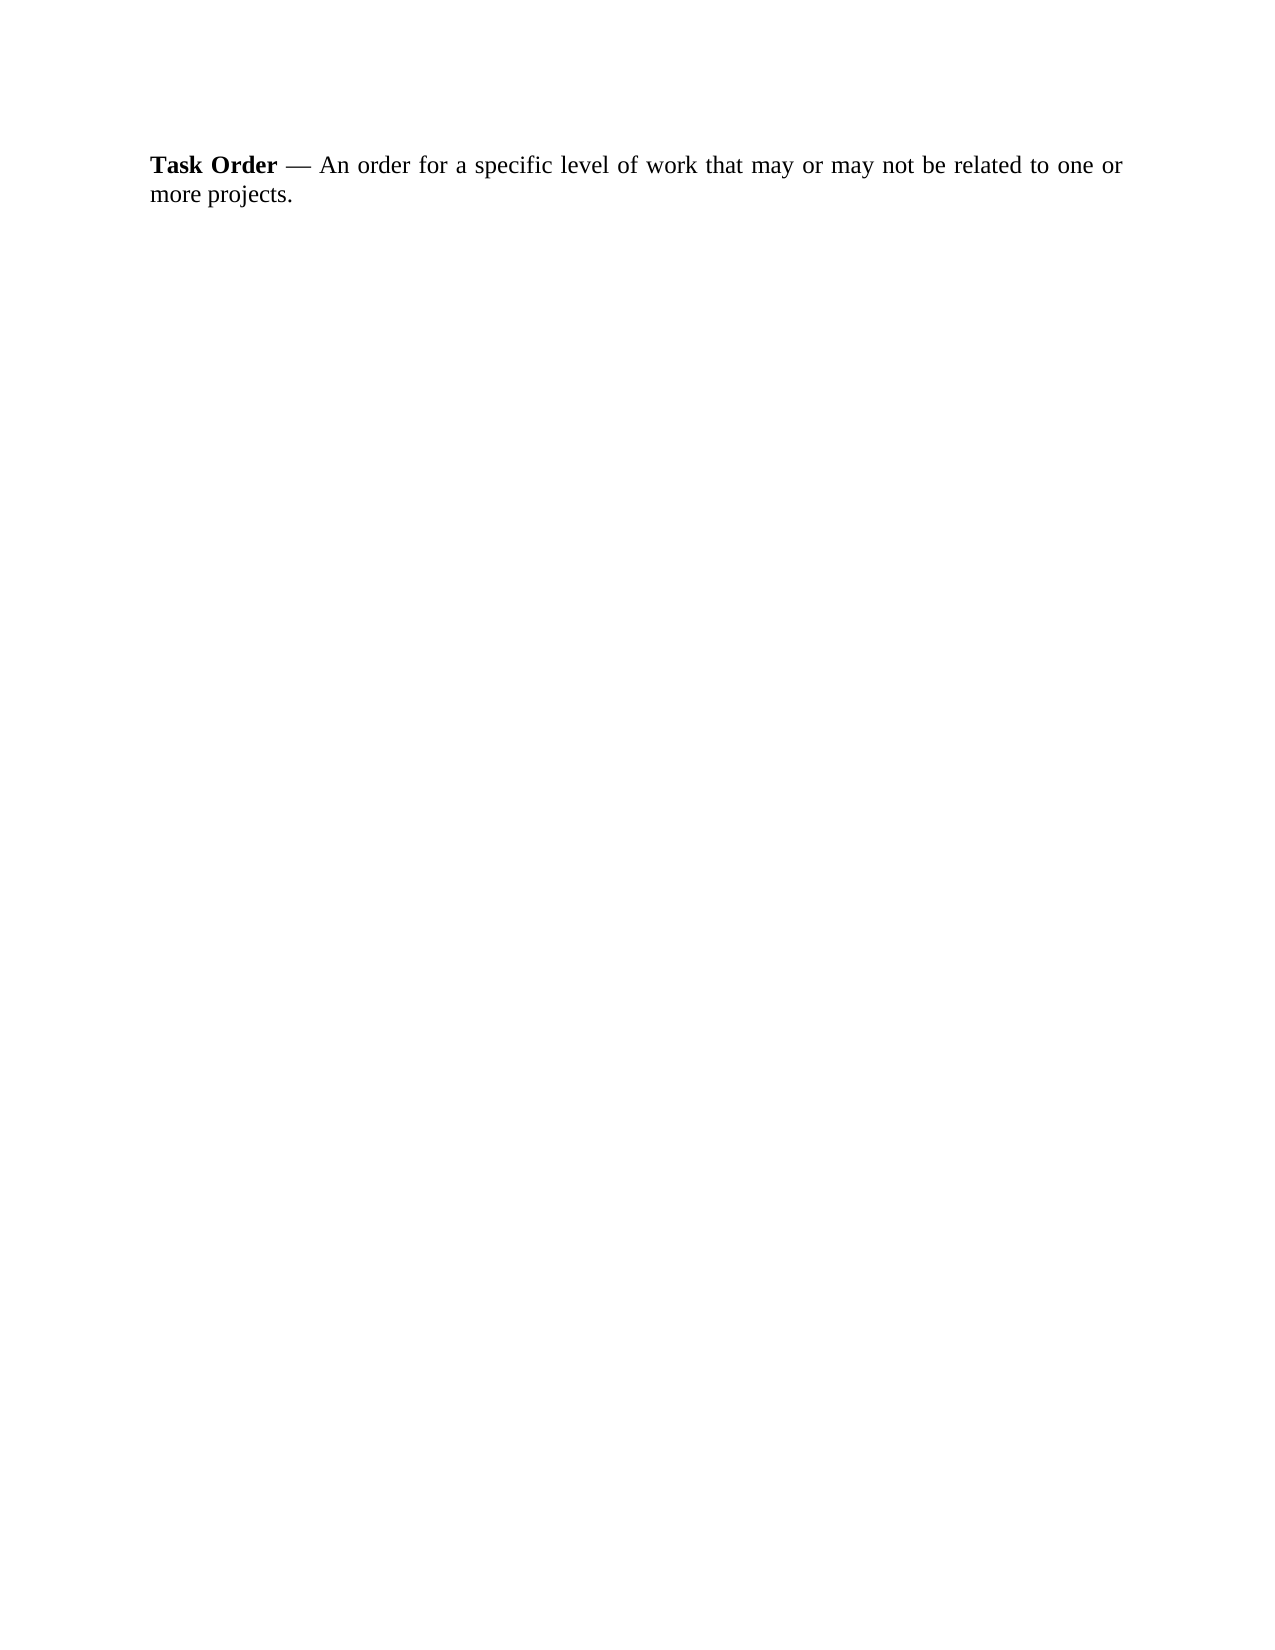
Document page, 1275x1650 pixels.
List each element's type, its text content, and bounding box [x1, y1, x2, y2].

text Task Order — An order for a specific level of work that may or may not be related to one or more projects. [150, 150, 1125, 207]
